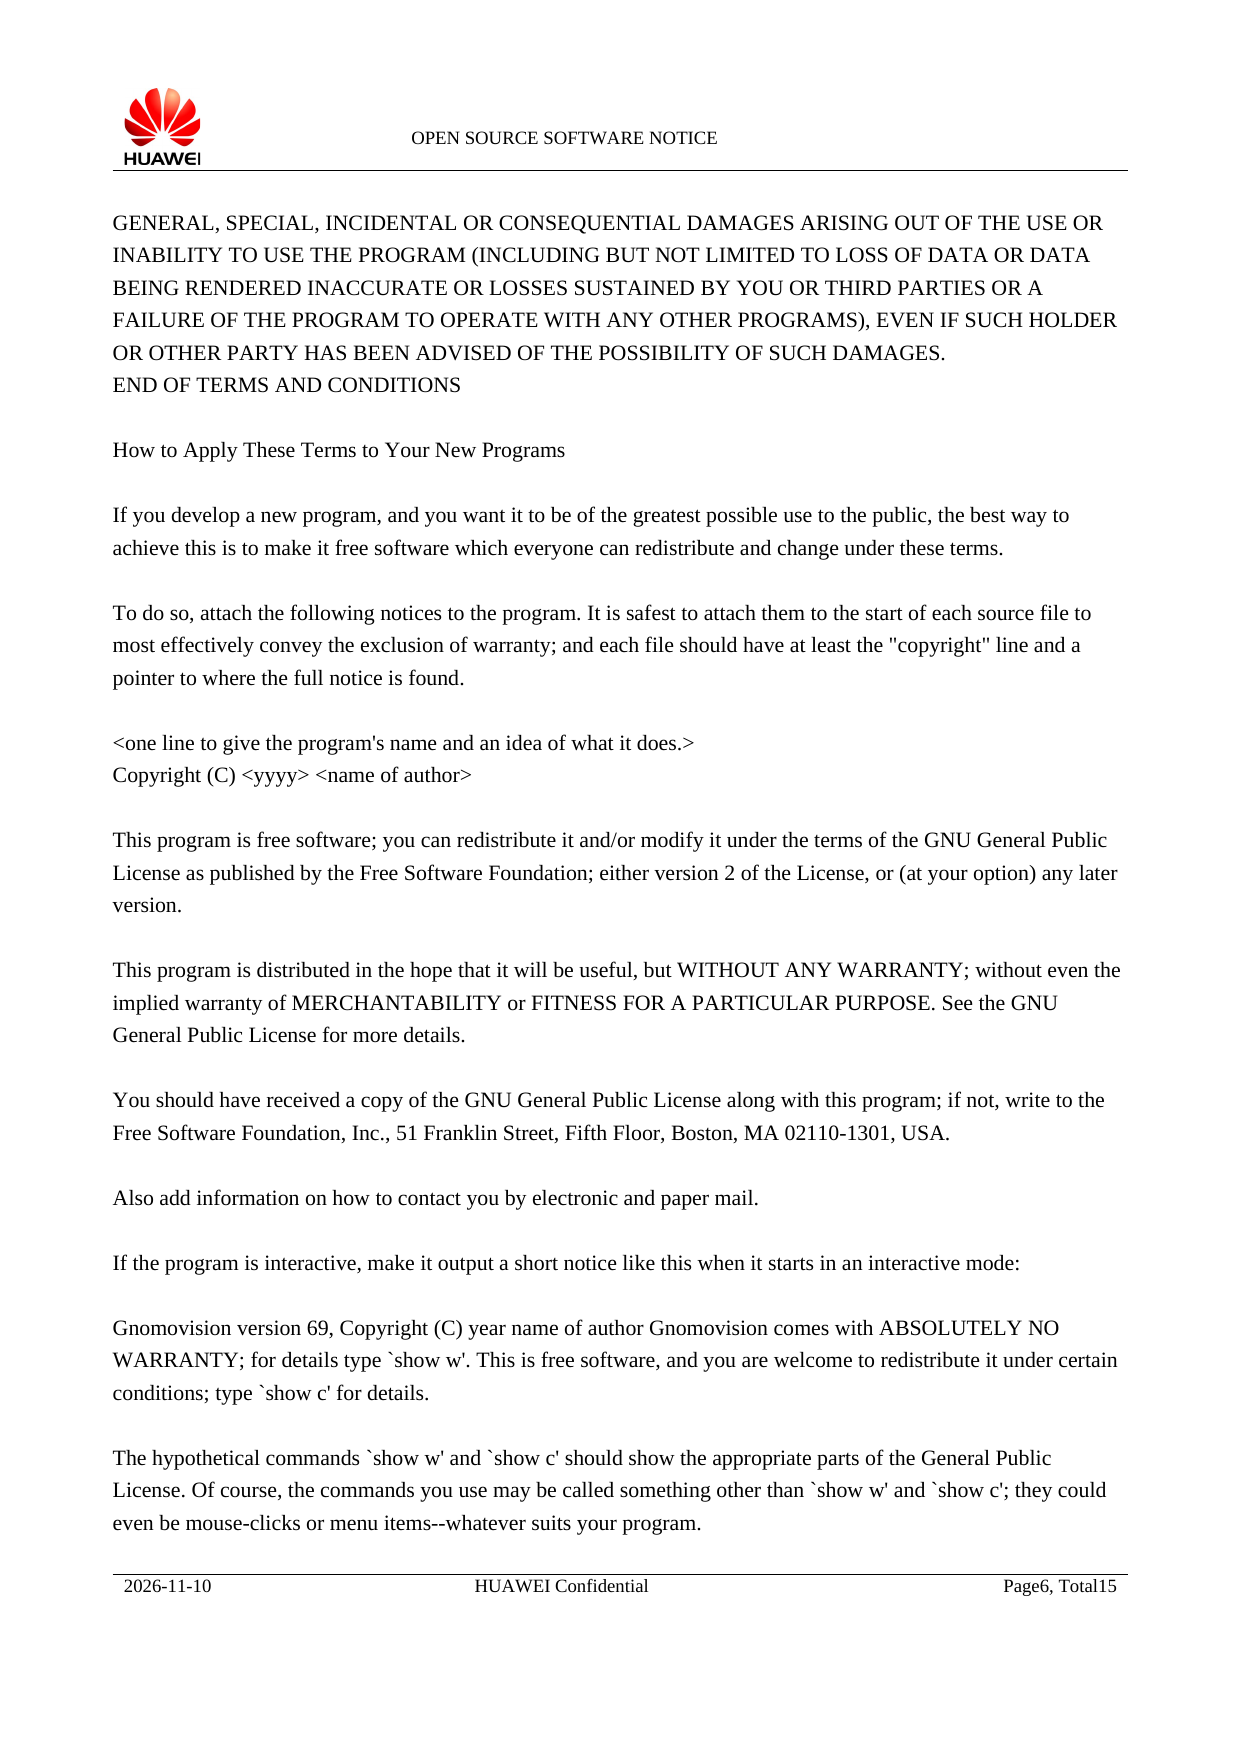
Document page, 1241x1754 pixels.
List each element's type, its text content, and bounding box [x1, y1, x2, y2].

picture [124, 88, 201, 165]
